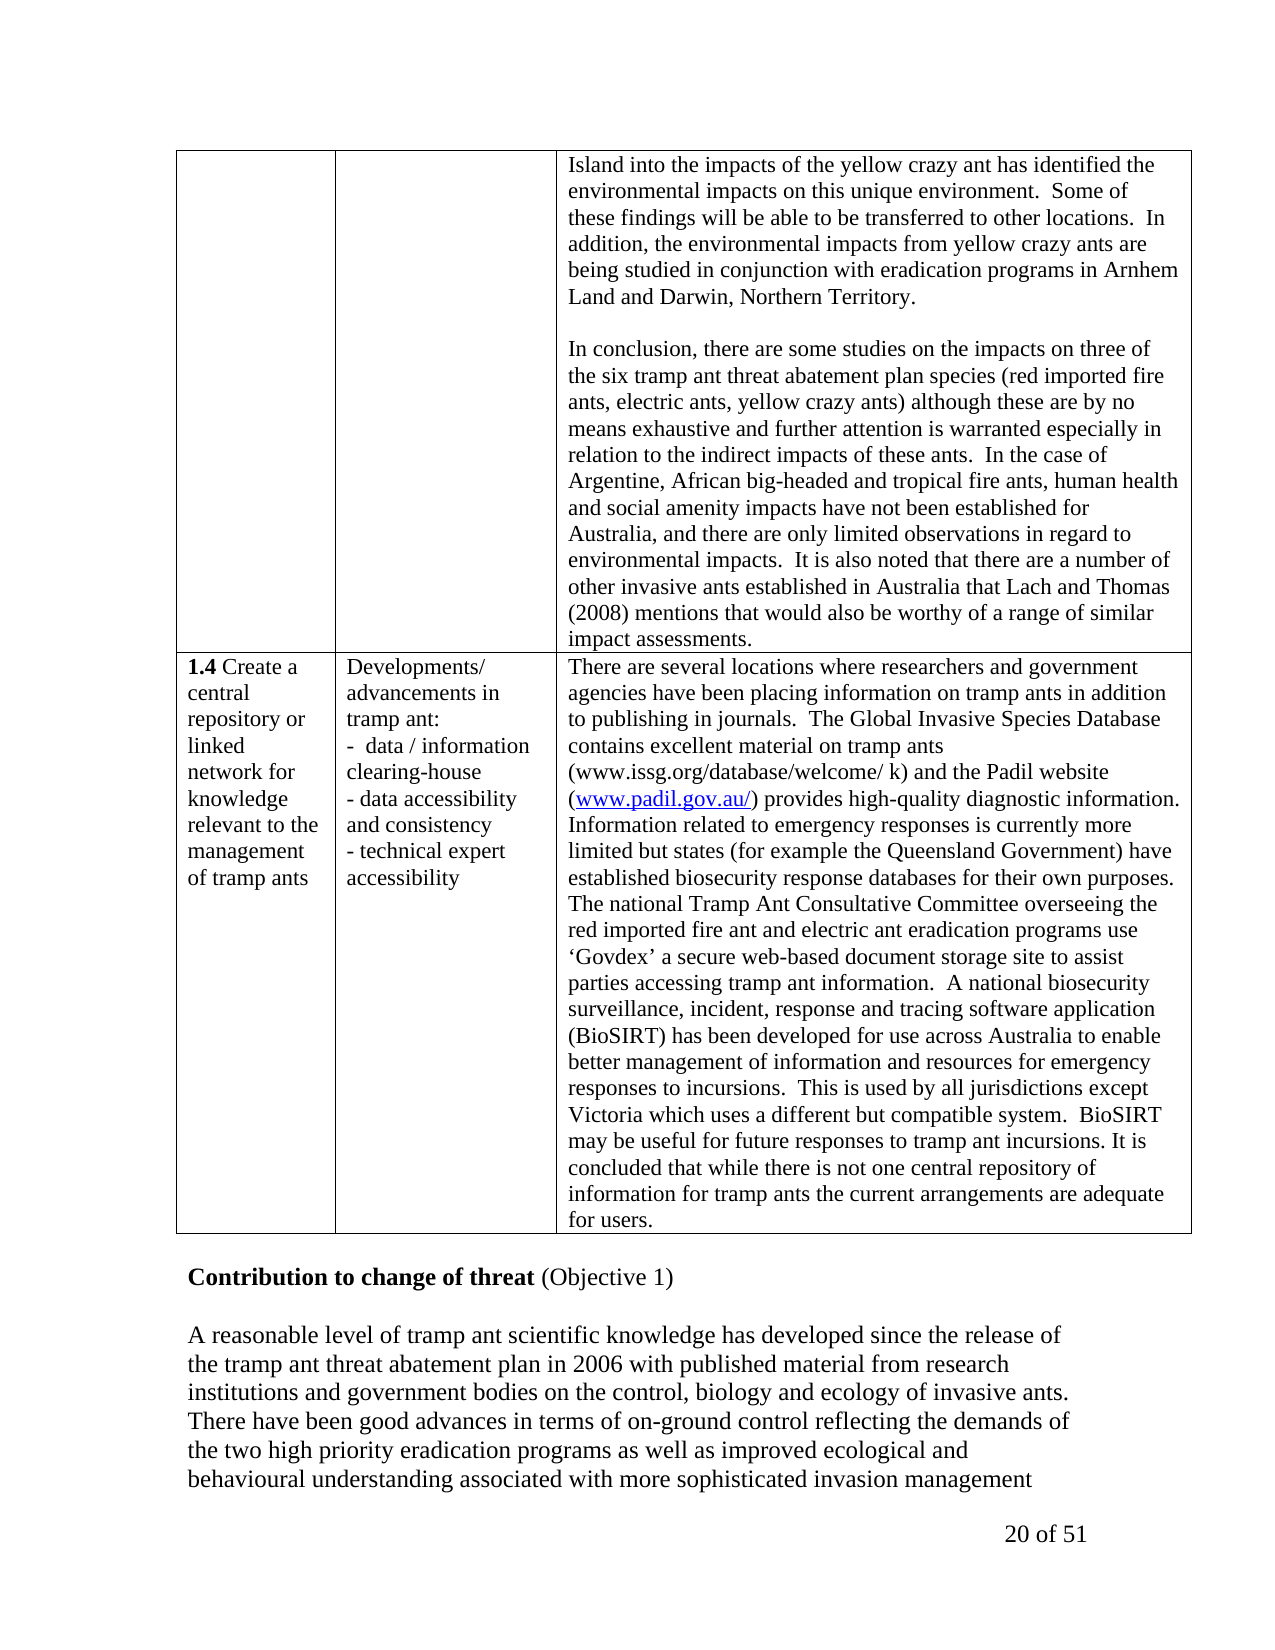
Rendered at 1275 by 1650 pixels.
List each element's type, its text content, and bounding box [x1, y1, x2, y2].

text Contribution to change of threat (Objective 1) [187, 1262, 1087, 1291]
table_cell Developments/ advancements in tramp ant: - data / information clearing-house - data accessibility and consistency - technical expert accessibility [336, 653, 556, 1233]
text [187, 1320, 1087, 1492]
table_cell There are several locations where researchers and government agencies have been placing information on tramp ants in addition to publishing in journals. The Global Invasive Species Database contains excellent material on tramp ants (www.issg.org/database/welcome/ k) and the Padil website (www.padil.gov.au/) provides high-quality diagnostic information. Information related to emergency responses is currently more limited but states (for example the Queensland Government) have established biosecurity response databases for their own purposes. The national Tramp Ant Consultative Committee overseeing the red imported fire ant and electric ant eradication programs use ‘Govdex’ a secure web-based document storage site to assist parties accessing tramp ant information. A national biosecurity surveillance, incident, response and tracing software application (BioSIRT) has been developed for use across Australia to enable better management of information and resources for emergency responses to incursions. This is used by all jurisdictions except Victoria which uses a different but compatible system. BioSIRT may be useful for future responses to tramp ant incursions. It is concluded that while there is not one central repository of information for tramp ants the current arrangements are adequate for users. [557, 653, 1191, 1233]
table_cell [177, 151, 335, 652]
table_cell 1.4 Create a central repository or linked network for knowledge relevant to the management of tramp ants [177, 653, 335, 1233]
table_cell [557, 151, 1191, 652]
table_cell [336, 151, 556, 652]
